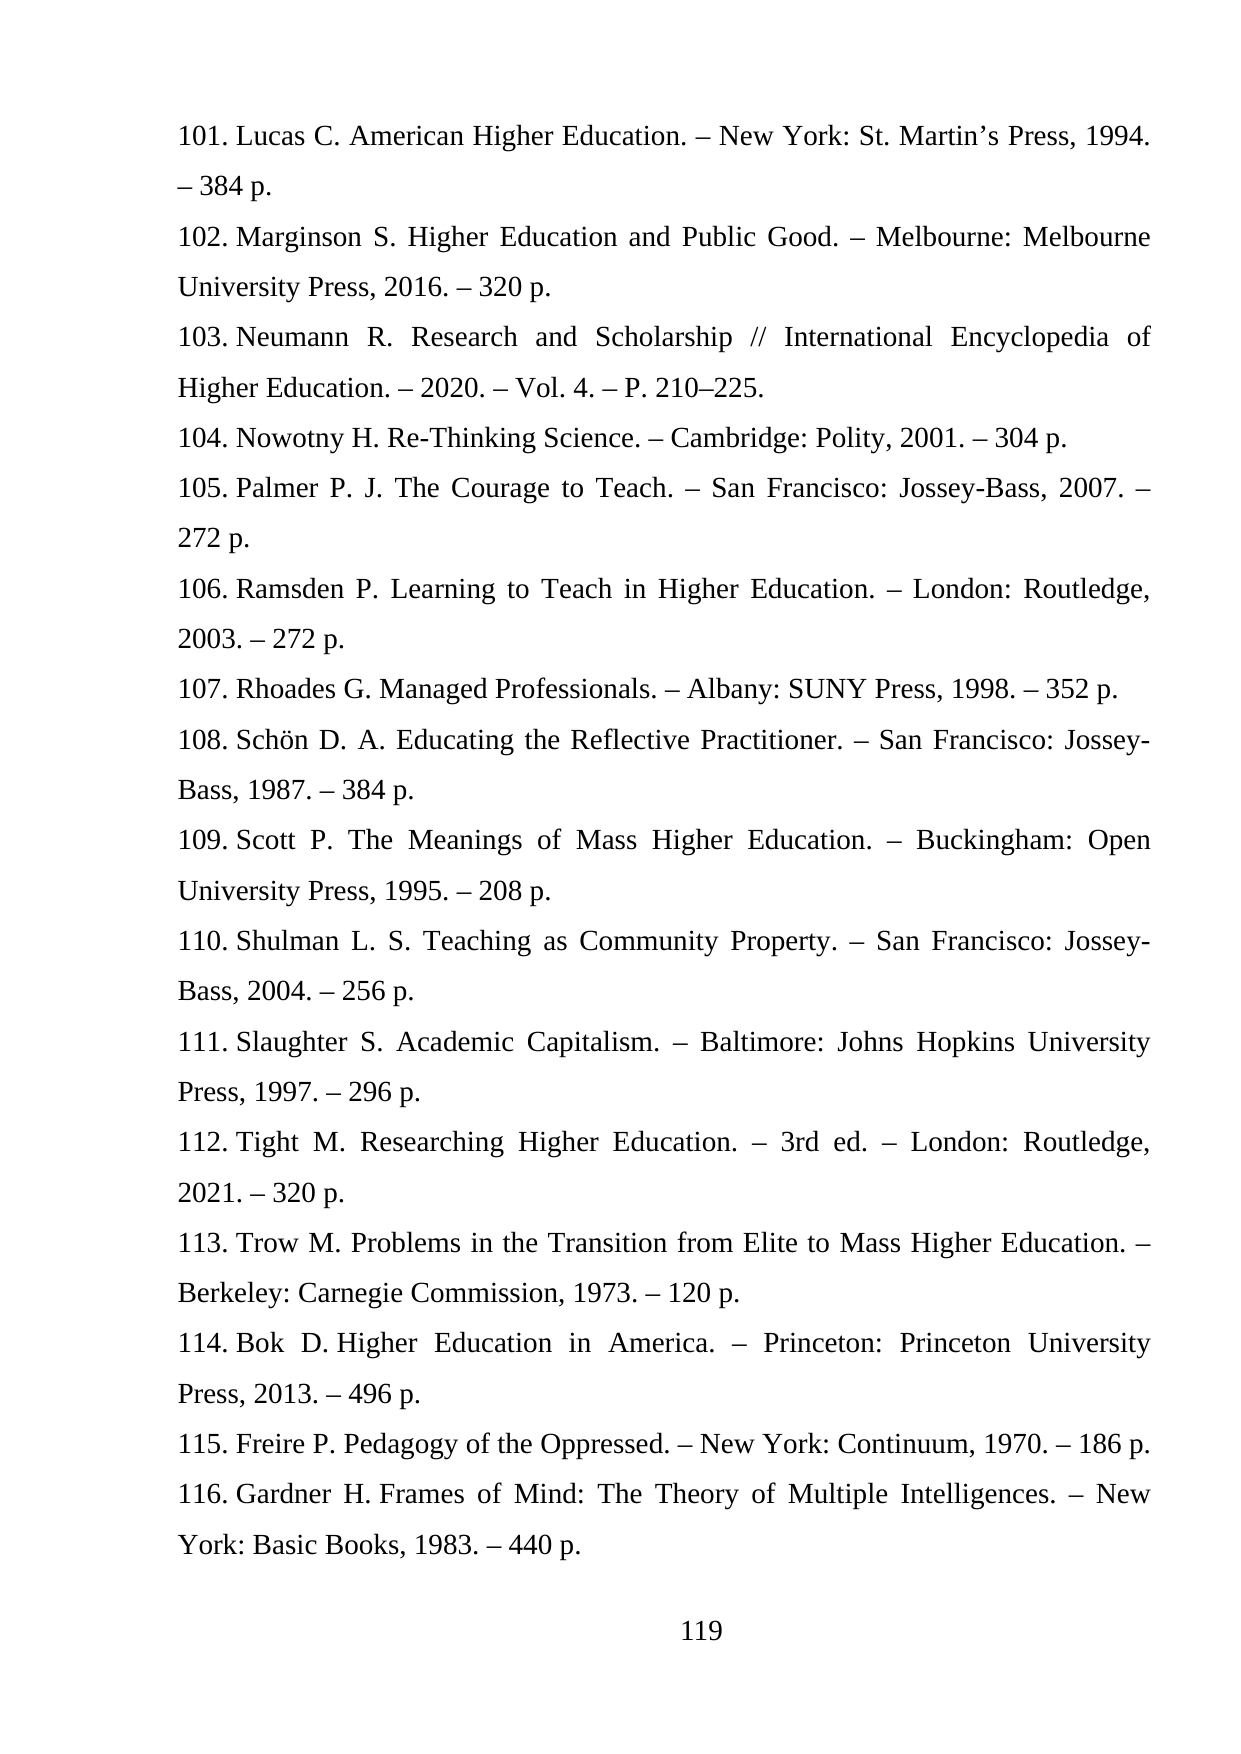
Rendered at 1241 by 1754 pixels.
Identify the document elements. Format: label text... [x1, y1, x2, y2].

list Trow M. Problems in the Transition from Elite to Mass Higher Education. – Berkeley: Carnegie Commission, 1973. – 120 p. [177, 1225, 1152, 1309]
list Tight M. Researching Higher Education. – 3rd ed. – London: Routledge, 2021. – 320 p. [177, 1124, 1152, 1208]
list Palmer P. J. The Courage to Teach. – San Francisco: Jossey-Bass, 2007. – 272 p. [177, 470, 1152, 554]
list Marginson S. Higher Education and Public Good. – Melbourne: Melbourne University Press, 2016. – 320 p. [177, 219, 1152, 303]
list Neumann R. Research and Scholarship // International Encyclopedia of Higher Education. – 2020. – Vol. 4. – P. 210–225. [177, 319, 1152, 403]
list Bok D. Higher Education in America. – Princeton: Princeton University Press, 2013. – 496 p. [177, 1326, 1152, 1409]
list Schön D. A. Educating the Reflective Practitioner. – San Francisco: Jossey-Bass, 1987. – 384 p. [177, 722, 1152, 806]
list Gardner H. Frames of Mind: The Theory of Multiple Intelligences. – New York: Basic Books, 1983. – 440 p. [177, 1477, 1152, 1560]
list Rhoades G. Managed Professionals. – Albany: SUNY Press, 1998. – 352 p. [177, 672, 1152, 705]
list Scott P. The Meanings of Mass Higher Education. – Buckingham: Open University Press, 1995. – 208 p. [177, 822, 1152, 906]
list Slaughter S. Academic Capitalism. – Baltimore: Johns Hopkins University Press, 1997. – 296 p. [177, 1024, 1152, 1108]
list Freire P. Pedagogy of the Oppressed. – New York: Continuum, 1970. – 186 p. [177, 1426, 1152, 1460]
list Nowotny H. Re-Thinking Science. – Cambridge: Polity, 2001. – 304 p. [177, 420, 1152, 453]
list Lucas C. American Higher Education. – New York: St. Martin’s Press, 1994. – 384 p. [177, 118, 1152, 202]
list Shulman L. S. Teaching as Community Property. – San Francisco: Jossey-Bass, 2004. – 256 p. [177, 923, 1152, 1007]
list Ramsden P. Learning to Teach in Higher Education. – London: Routledge, 2003. – 272 p. [177, 571, 1152, 655]
